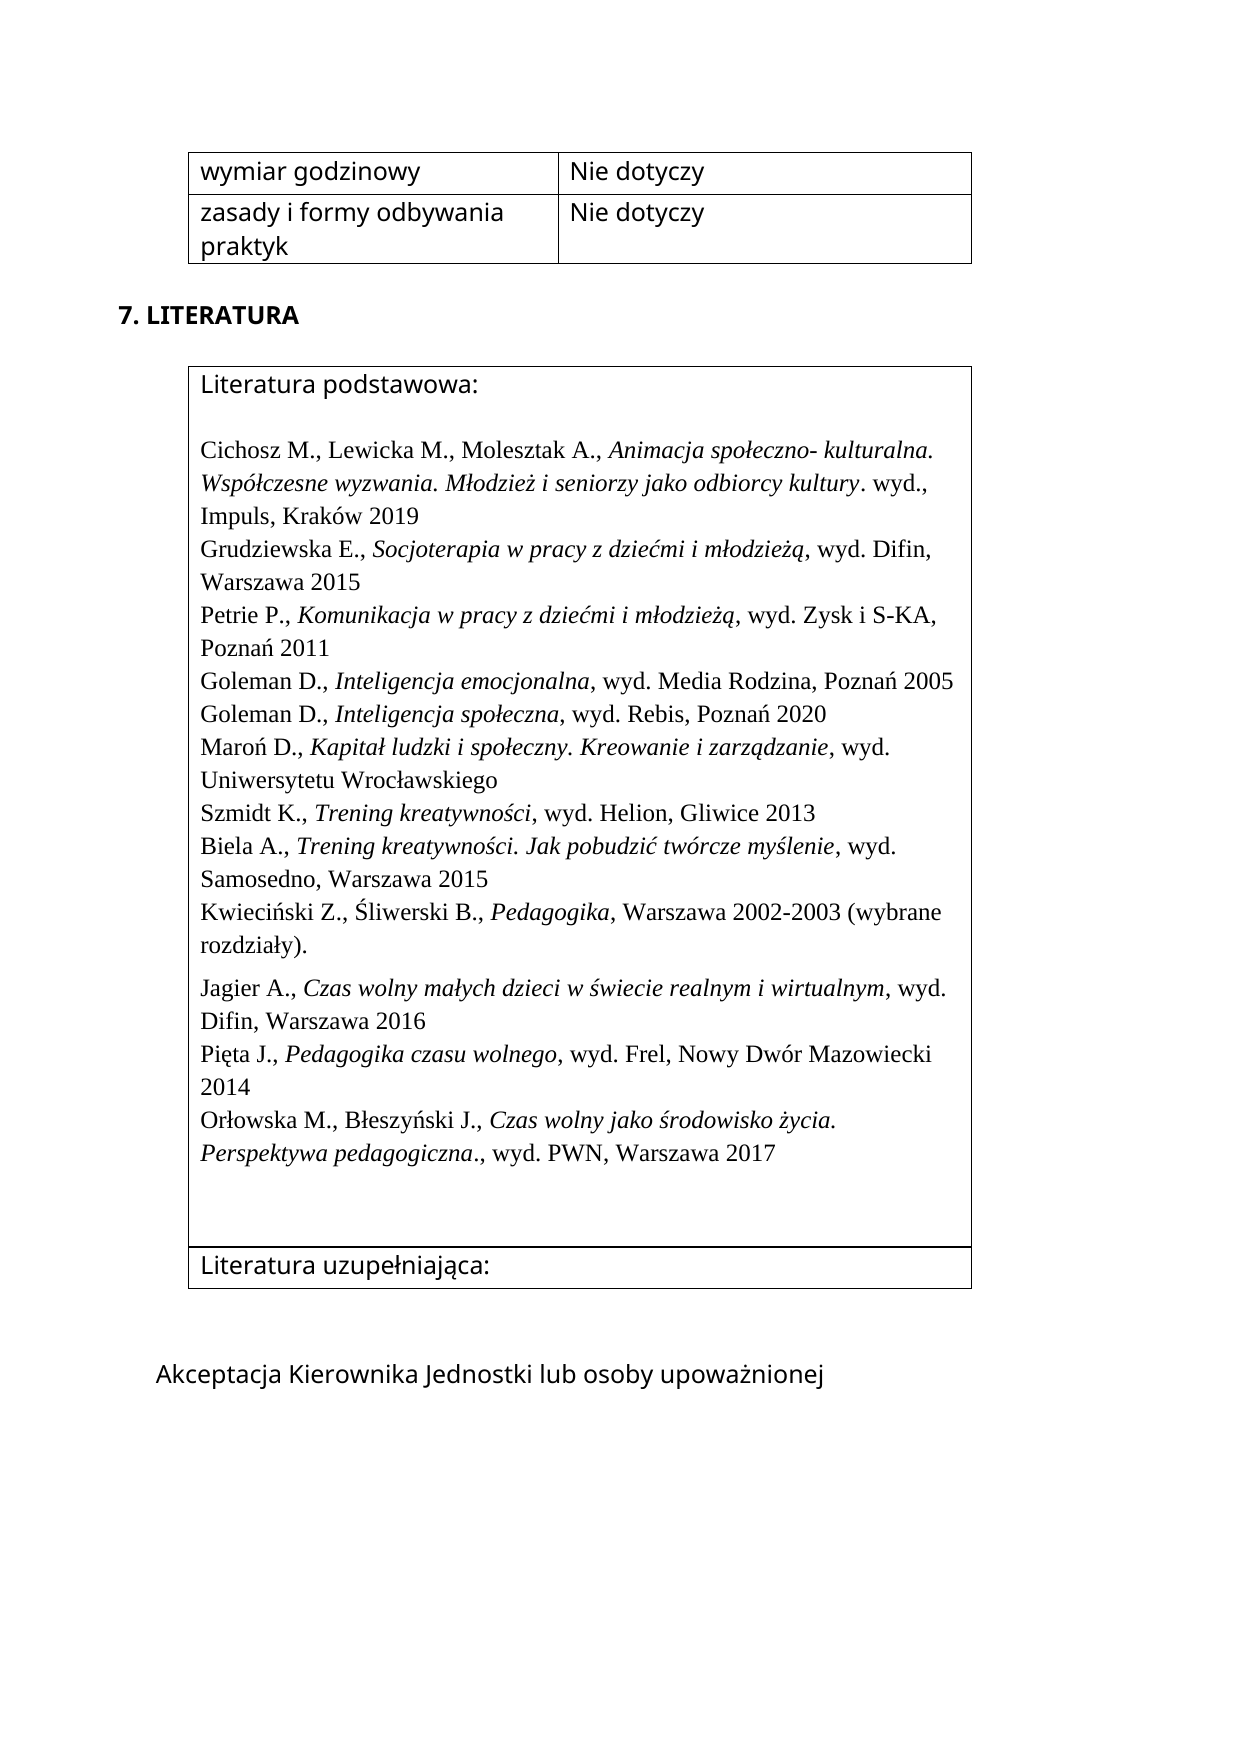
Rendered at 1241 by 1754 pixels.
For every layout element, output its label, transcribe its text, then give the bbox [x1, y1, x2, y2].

text Akceptacja Kierownika Jednostki lub osoby upoważnionej [156, 1357, 1122, 1391]
table_cell Literatura uzupełniająca: [189, 1248, 971, 1288]
table_cell Nie dotyczy [559, 195, 971, 263]
table_header Nie dotyczy [559, 153, 971, 193]
table_header Literatura podstawowa: Cichosz M., Lewicka M., Molesztak A., Animacja społeczno- kulturalna. Współczesne wyzwania. Młodzież i seniorzy jako odbiorcy kultury. wyd., Impuls, Kraków 2019 Grudziewska E., Socjoterapia w pracy z dziećmi i młodzieżą, wyd. Difin, Warszawa 2015 Petrie P., Komunikacja w pracy z dziećmi i młodzieżą, wyd. Zysk i S-KA, Poznań 2011 Goleman D., Inteligencja emocjonalna, wyd. Media Rodzina, Poznań 2005 Goleman D., Inteligencja społeczna, wyd. Rebis, Poznań 2020 Maroń D., Kapitał ludzki i społeczny. Kreowanie i zarządzanie, wyd. Uniwersytetu Wrocławskiego Szmidt K., Trening kreatywności, wyd. Helion, Gliwice 2013 Biela A., Trening kreatywności. Jak pobudzić twórcze myślenie, wyd. Samosedno, Warszawa 2015 Kwieciński Z., Śliwerski B., Pedagogika, Warszawa 2002-2003 (wybrane rozdziały). Jagier A., Czas wolny małych dzieci w świecie realnym i wirtualnym, wyd. Difin, Warszawa 2016 Pięta J., Pedagogika czasu wolnego, wyd. Frel, Nowy Dwór Mazowiecki 2014 Orłowska M., Błeszyński J., Czas wolny jako środowisko życia. Perspektywa pedagogiczna., wyd. PWN, Warszawa 2017 [189, 367, 971, 1246]
table_header wymiar godzinowy [189, 153, 558, 193]
text 7. LITERATURA [118, 298, 1122, 332]
table_cell zasady i formy odbywania praktyk [189, 195, 558, 263]
